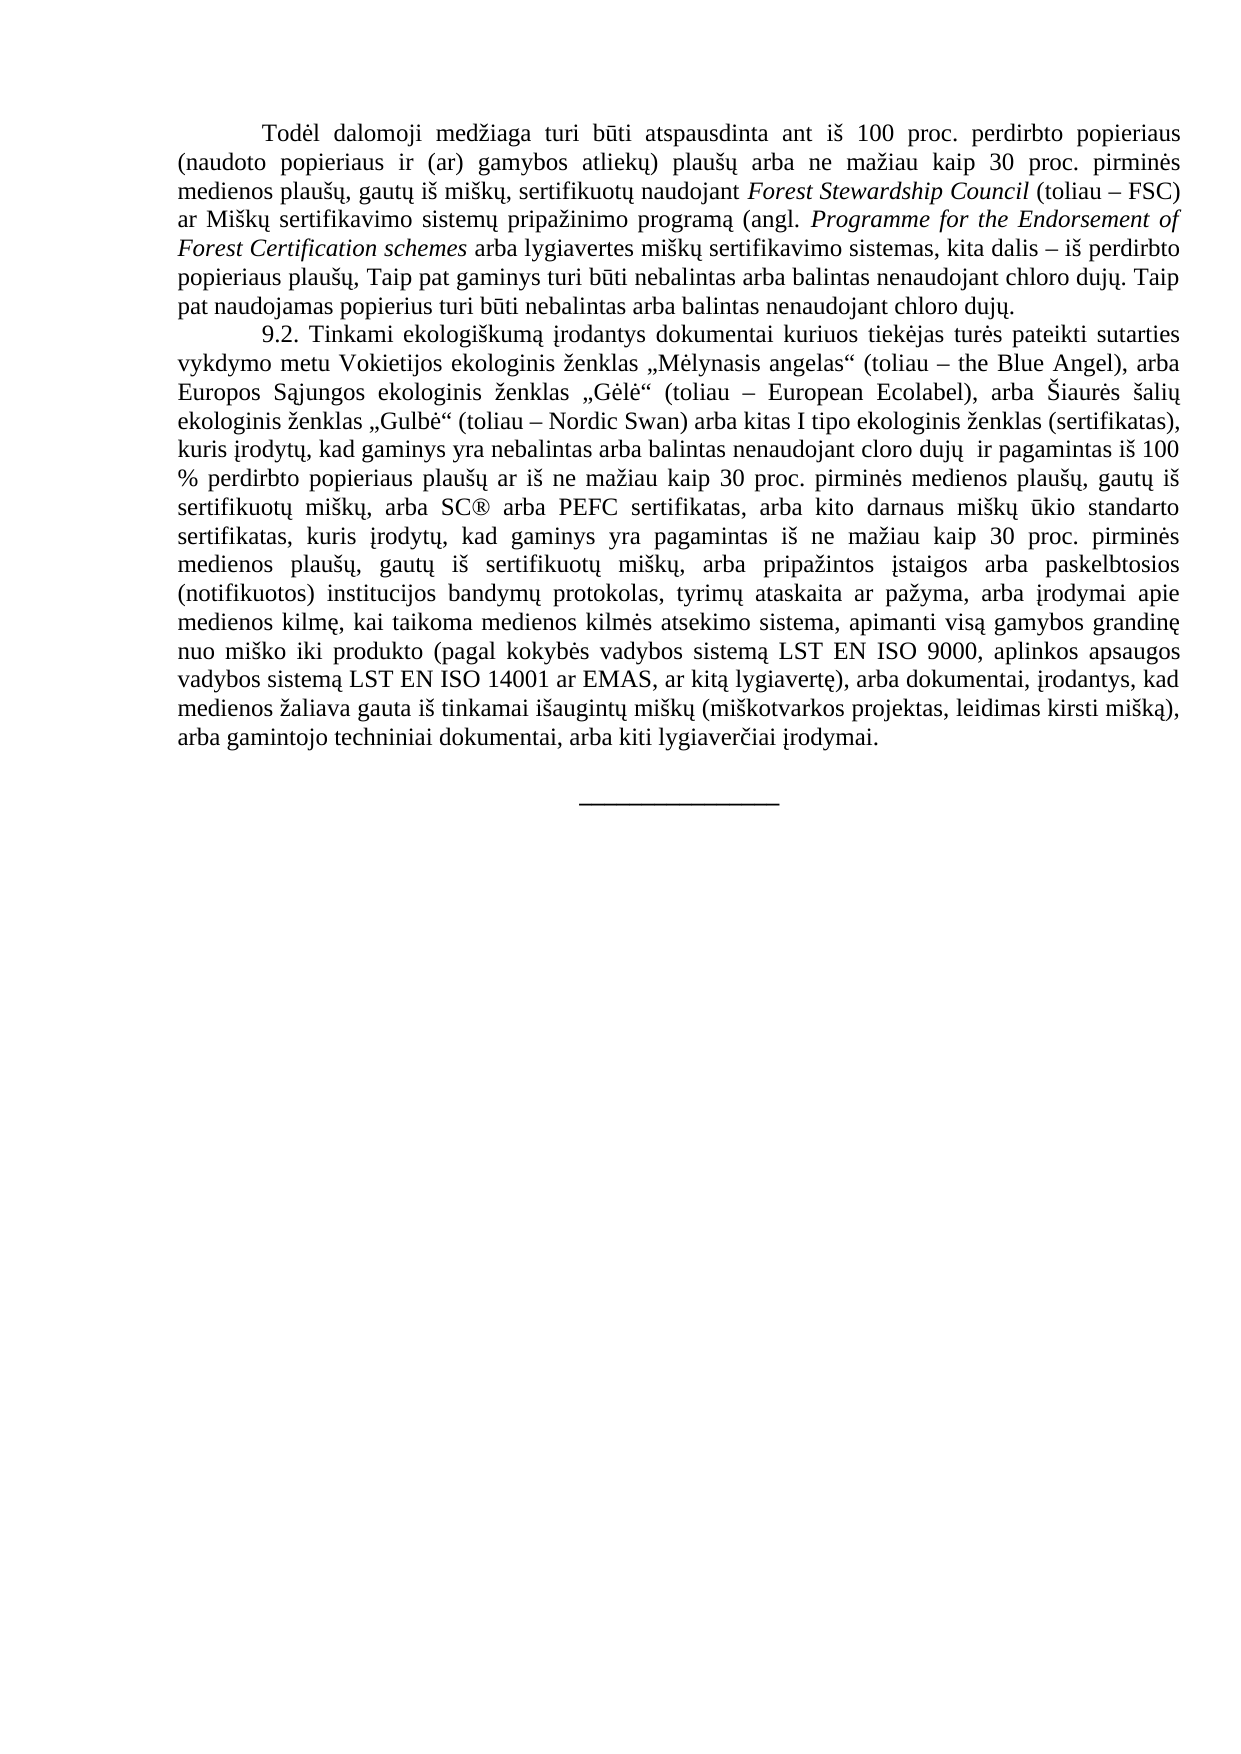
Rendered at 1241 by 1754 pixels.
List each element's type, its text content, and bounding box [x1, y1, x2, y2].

text Todėl dalomoji medžiaga turi būti atspausdinta ant iš 100 proc. perdirbto popieriaus (naudoto popieriaus ir (ar) gamybos atliekų) plaušų arba ne mažiau kaip 30 proc. pirminės medienos plaušų, gautų iš miškų, sertifikuotų naudojant Forest Stewardship Council (toliau – FSC) ar Miškų sertifikavimo sistemų pripažinimo programą (angl. Programme for the Endorsement of Forest Certification schemes arba lygiavertes miškų sertifikavimo sistemas, kita dalis – iš perdirbto popieriaus plaušų, Taip pat gaminys turi būti nebalintas arba balintas nenaudojant chloro dujų. Taip pat naudojamas popierius turi būti nebalintas arba balintas nenaudojant chloro dujų. [177, 118, 1181, 319]
text ________________ [177, 779, 1181, 808]
text 9.2. Tinkami ekologiškumą įrodantys dokumentai kuriuos tiekėjas turės pateikti sutarties vykdymo metu Vokietijos ekologinis ženklas „Mėlynasis angelas“ (toliau – the Blue Angel), arba Europos Sąjungos ekologinis ženklas „Gėlė“ (toliau – European Ecolabel), arba Šiaurės šalių ekologinis ženklas „Gulbė“ (toliau – Nordic Swan) arba kitas I tipo ekologinis ženklas (sertifikatas), kuris įrodytų, kad gaminys yra nebalintas arba balintas nenaudojant cloro dujų ir pagamintas iš 100 % perdirbto popieriaus plaušų ar iš ne mažiau kaip 30 proc. pirminės medienos plaušų, gautų iš sertifikuotų miškų, arba SC® arba PEFC sertifikatas, arba kito darnaus miškų ūkio standarto sertifikatas, kuris įrodytų, kad gaminys yra pagamintas iš ne mažiau kaip 30 proc. pirminės medienos plaušų, gautų iš sertifikuotų miškų, arba pripažintos įstaigos arba paskelbtosios (notifikuotos) institucijos bandymų protokolas, tyrimų ataskaita ar pažyma, arba įrodymai apie medienos kilmę, kai taikoma medienos kilmės atsekimo sistema, apimanti visą gamybos grandinę nuo miško iki produkto (pagal kokybės vadybos sistemą LST EN ISO 9000, aplinkos apsaugos vadybos sistemą LST EN ISO 14001 ar EMAS, ar kitą lygiavertę), arba dokumentai, įrodantys, kad medienos žaliava gauta iš tinkamai išaugintų miškų (miškotvarkos projektas, leidimas kirsti mišką), arba gamintojo techniniai dokumentai, arba kiti lygiaverčiai įrodymai. [177, 319, 1181, 751]
